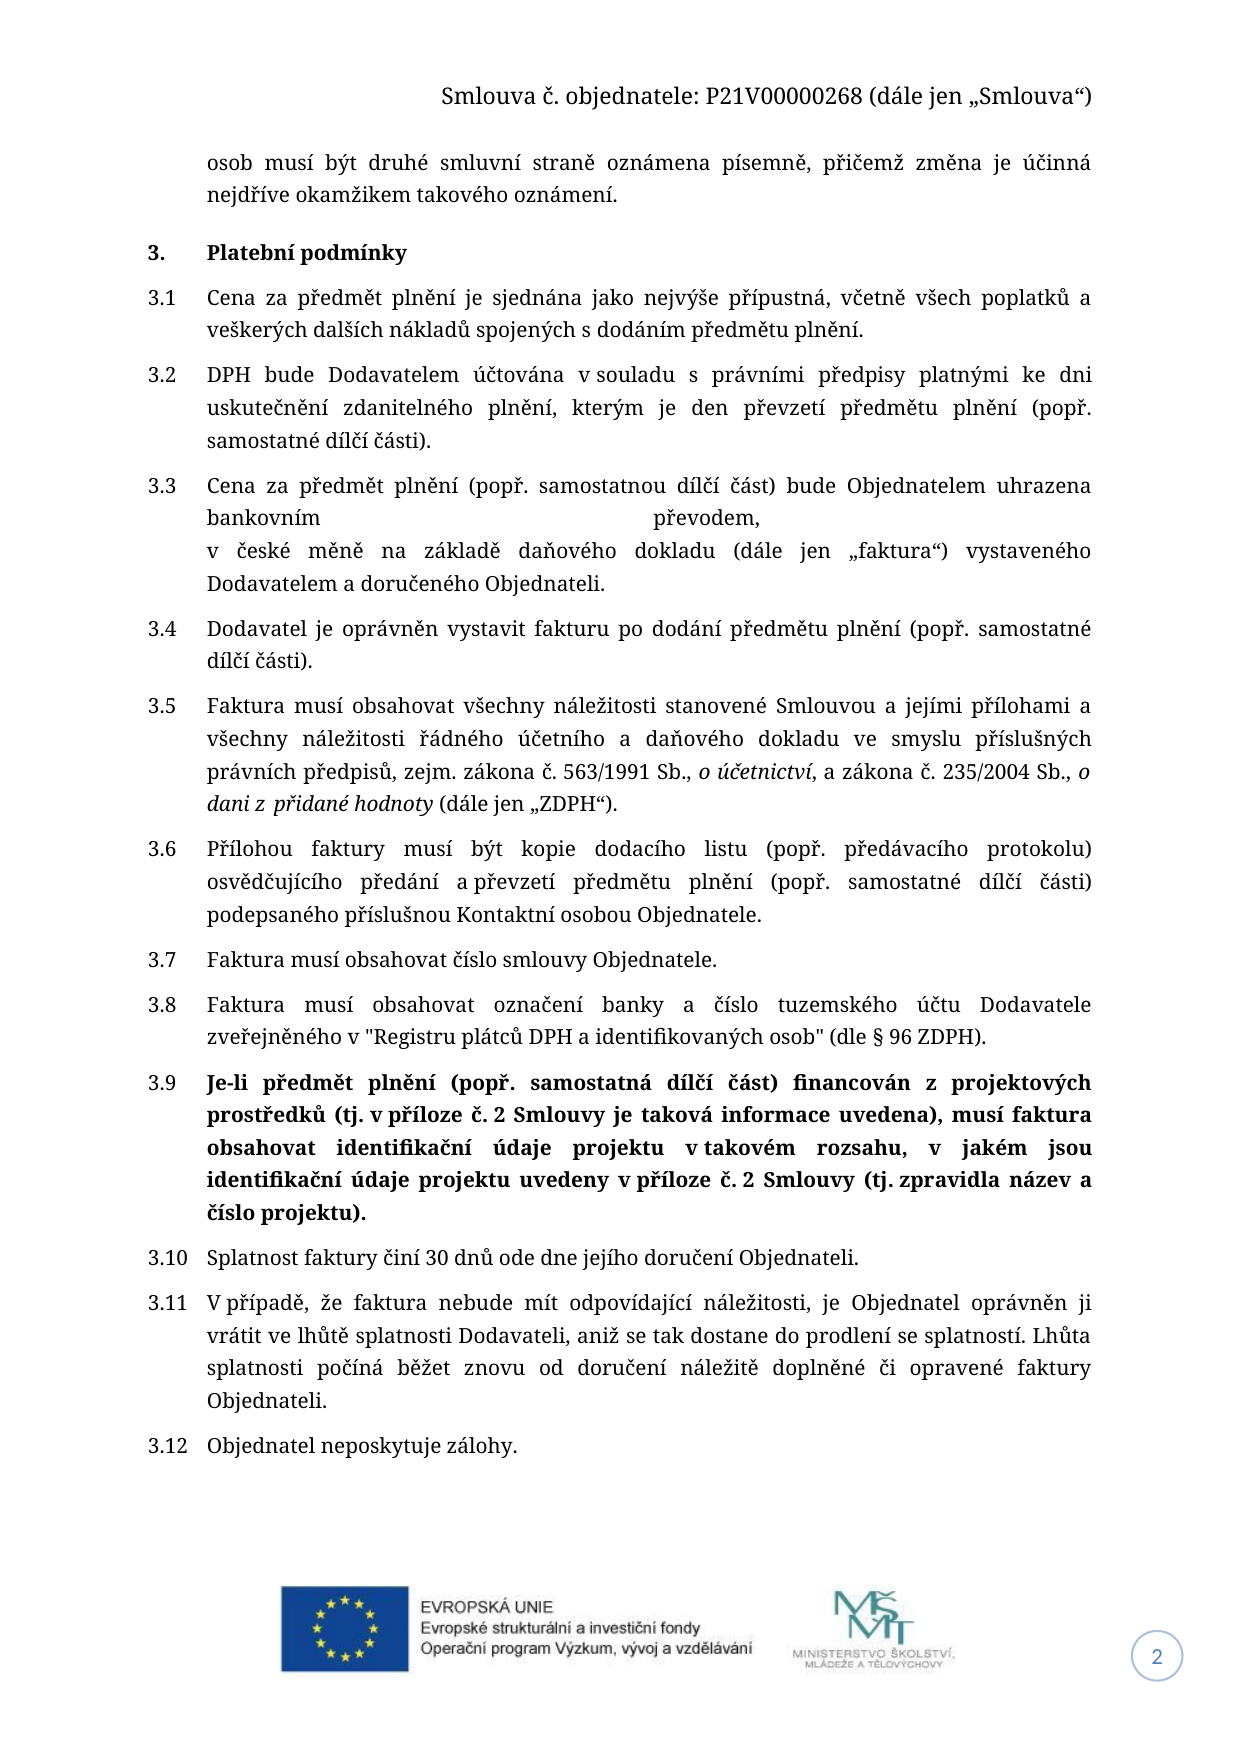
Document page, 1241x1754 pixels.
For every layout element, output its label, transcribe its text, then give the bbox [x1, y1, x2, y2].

list V případě, že faktura nebude mít odpovídající náležitosti, je Objednatel oprávněn ji vrátit ve lhůtě splatnosti Dodavateli, aniž se tak dostane do prodlení se splatností. Lhůta splatnosti počíná běžet znovu od doručení náležitě doplněné či opravené faktury Objednateli. [148, 1288, 1093, 1414]
list Splatnost faktury činí 30 dnů ode dne jejího doručení Objednateli. [148, 1243, 1093, 1272]
list Cena za předmět plnění (popř. samostatnou dílčí část) bude Objednatelem uhrazena bankovním převodem, v české měně na základě daňového dokladu (dále jen „faktura“) vystaveného Dodavatelem a doručeného Objednateli. [148, 471, 1093, 597]
list Dodavatel je oprávněn vystavit fakturu po dodání předmětu plnění (popř. samostatné dílčí části). [148, 614, 1093, 675]
list Přílohou faktury musí být kopie dodacího listu (popř. předávacího protokolu) osvědčujícího předání a převzetí předmětu plnění (popř. samostatné dílčí části) podepsaného příslušnou Kontaktní osobou Objednatele. [148, 834, 1093, 928]
picture [278, 1581, 962, 1678]
list Cena za předmět plnění je sjednána jako nejvýše přípustná, včetně všech poplatků a veškerých dalších nákladů spojených s dodáním předmětu plnění. [148, 283, 1093, 344]
list Faktura musí obsahovat všechny náležitosti stanovené Smlouvou a jejími přílohami a všechny náležitosti řádného účetního a daňového dokladu ve smyslu příslušných právních předpisů, zejm. zákona č. 563/1991 Sb., o účetnictví, a zákona č. 235/2004 Sb., o dani z přidané hodnoty (dále jen „ZDPH“). [148, 692, 1093, 818]
list Je-li předmět plnění (popř. samostatná dílčí část) financován z projektových prostředků (tj. v příloze č. 2 Smlouvy je taková informace uvedena), musí faktura obsahovat identifikační údaje projektu v takovém rozsahu, v jakém jsou identifikační údaje projektu uvedeny v příloze č. 2 Smlouvy (tj. zpravidla název a číslo projektu). [148, 1068, 1093, 1226]
list Objednatel neposkytuje zálohy. [148, 1431, 1093, 1459]
list Platební podmínky [148, 238, 1093, 266]
list Faktura musí obsahovat číslo smlouvy Objednatele. [148, 945, 1093, 973]
list Faktura musí obsahovat označení banky a číslo tuzemského účtu Dodavatele zveřejněného v "Registru plátců DPH a identifikovaných osob" (dle § 96 ZDPH). [148, 990, 1093, 1051]
list DPH bude Dodavatelem účtována v souladu s právními předpisy platnými ke dni uskutečnění zdanitelného plnění, kterým je den převzetí předmětu plnění (popř. samostatné dílčí části). [148, 361, 1093, 454]
